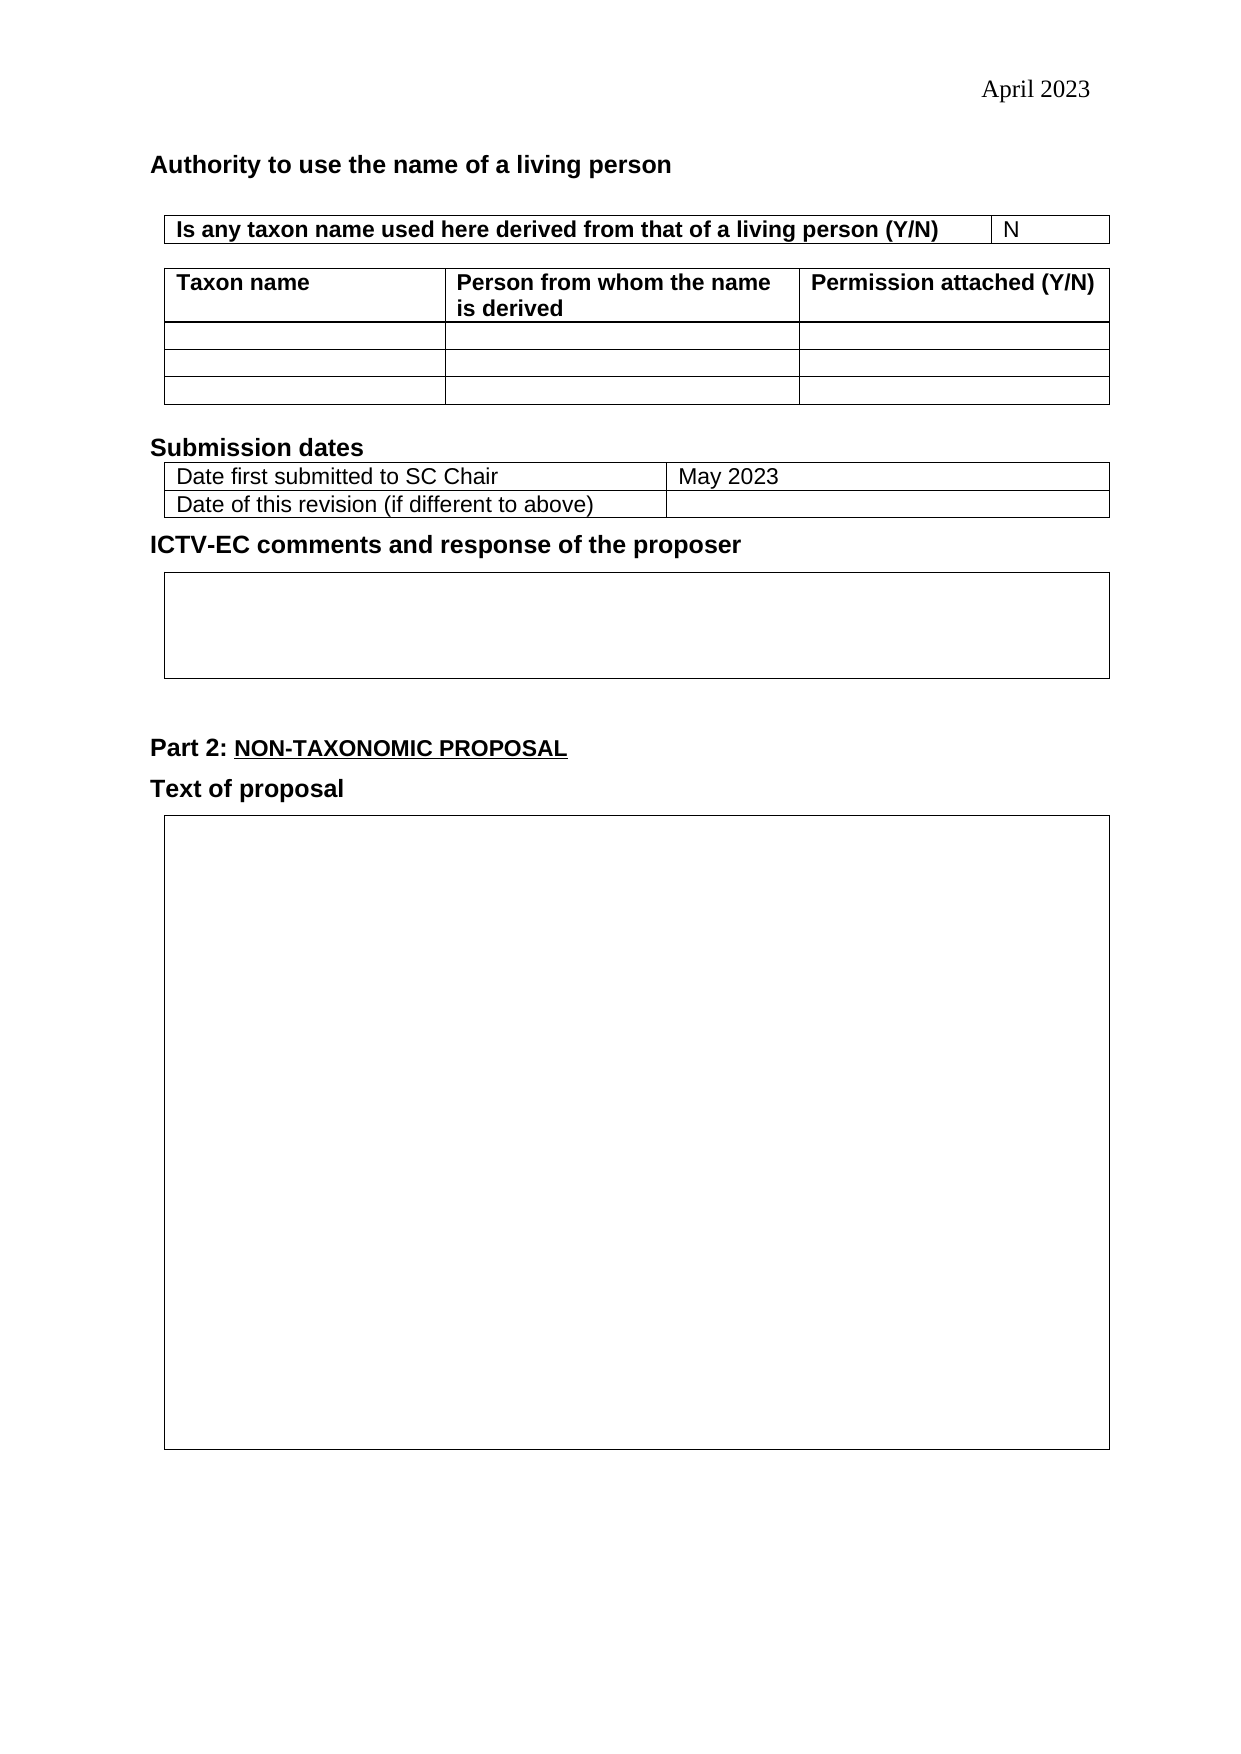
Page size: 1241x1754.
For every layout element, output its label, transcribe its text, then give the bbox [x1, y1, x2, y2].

table_cell [800, 350, 1109, 376]
table_cell [800, 323, 1109, 349]
table_cell [165, 350, 445, 376]
text Authority to use the name of a living person [150, 150, 1090, 179]
text Part 2: NON-TAXONOMIC PROPOSAL [150, 733, 1090, 762]
text Text of proposal [150, 774, 1090, 803]
table_header Is any taxon name used here derived from that of a living person (Y/N) [165, 216, 991, 243]
table_header N [992, 216, 1109, 243]
table_cell Date of this revision (if different to above) [165, 491, 666, 517]
table_header Taxon name [165, 269, 445, 321]
table_cell [165, 377, 445, 403]
table_header [165, 816, 1109, 1449]
text ICTV-EC comments and response of the proposer [150, 530, 1090, 559]
text Submission dates [150, 433, 1090, 462]
table_header May 2023 [667, 463, 1109, 489]
table_header Person from whom the name is derived [446, 269, 799, 321]
table_cell [800, 377, 1109, 403]
table_header Permission attached (Y/N) [800, 269, 1109, 321]
table_cell [446, 323, 799, 349]
table_cell [165, 323, 445, 349]
table_cell [446, 350, 799, 376]
table_header [165, 573, 1109, 678]
table_cell [446, 377, 799, 403]
table_header Date first submitted to SC Chair [165, 463, 666, 489]
table_cell [667, 491, 1109, 517]
